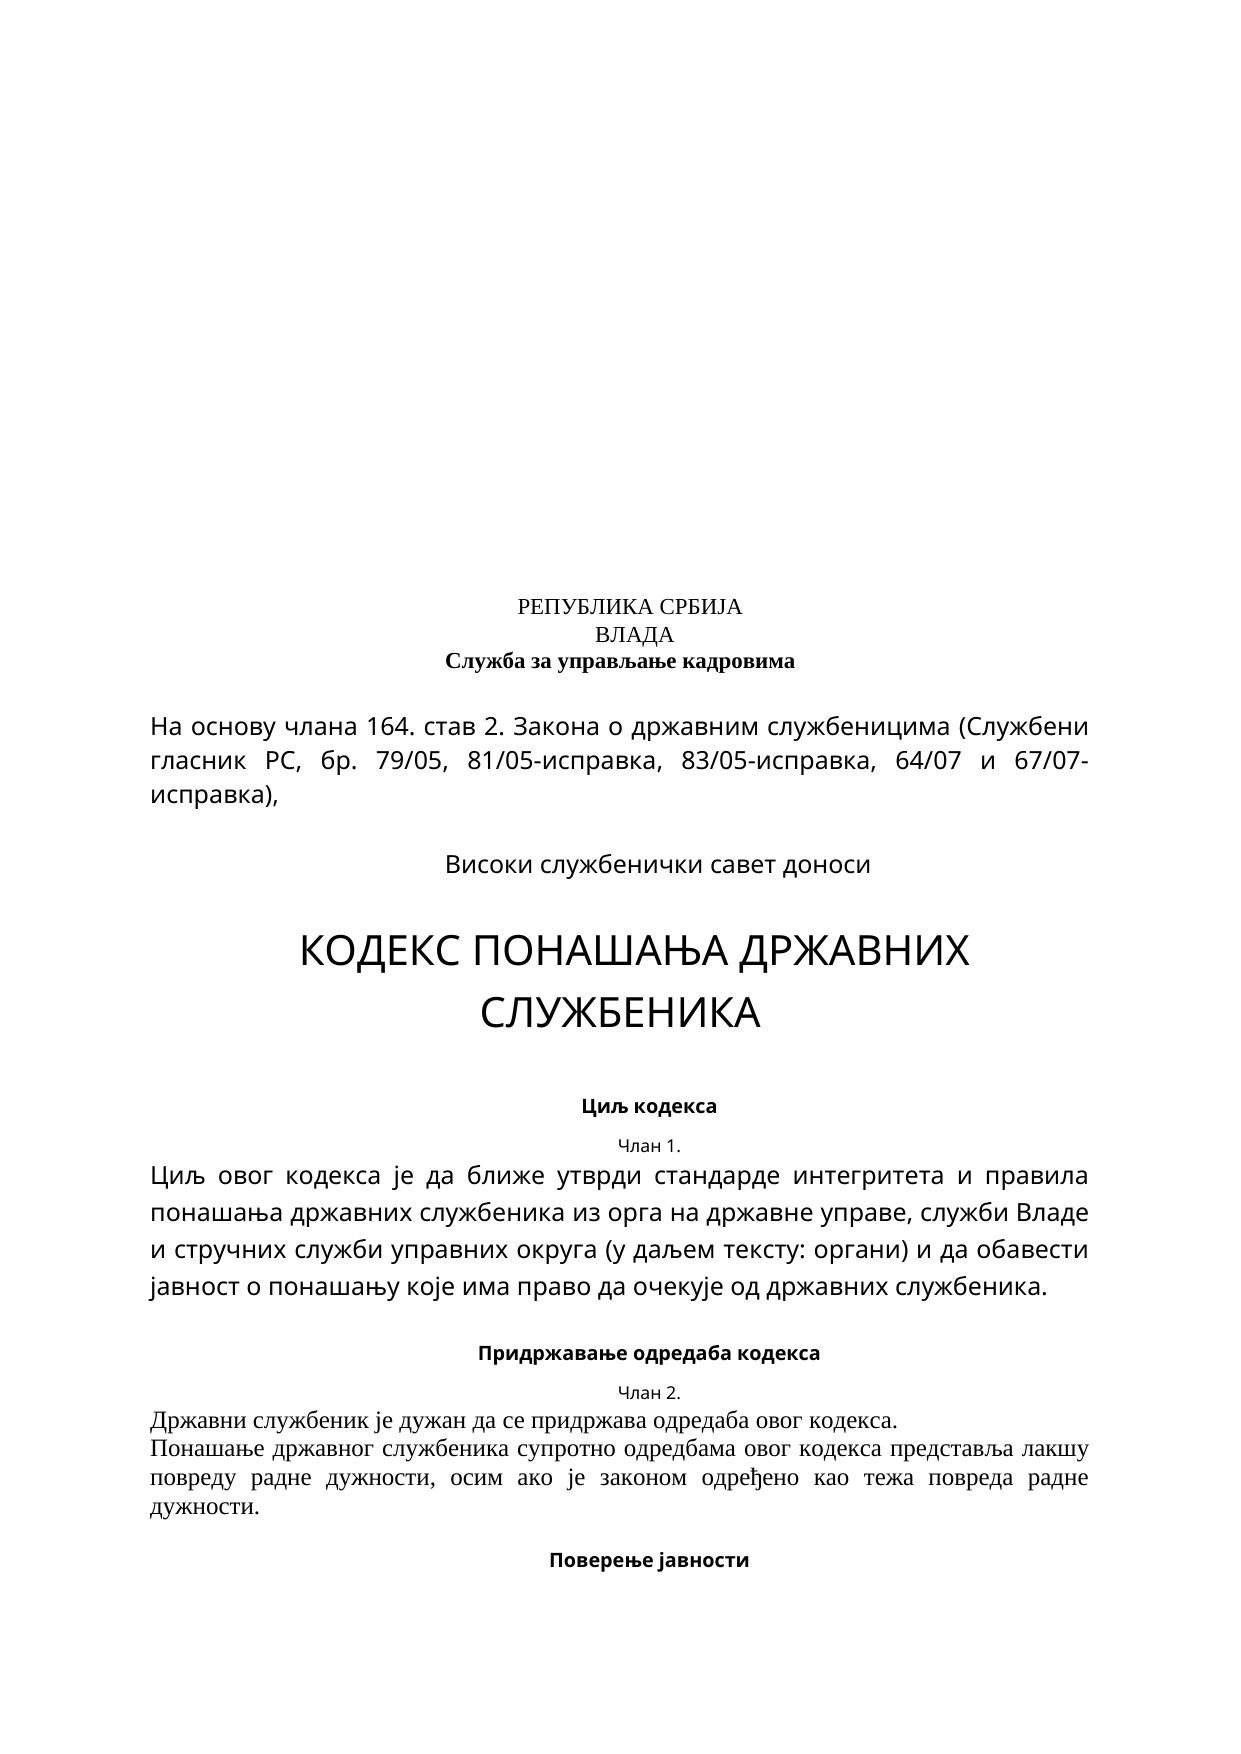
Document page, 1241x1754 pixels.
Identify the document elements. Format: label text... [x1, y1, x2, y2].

text КОДЕКС ПОНАШАЊА ДРЖАВНИХ [178, 921, 1090, 978]
text Државни службеник је дужан да се придржава одредаба овог кодекса. [150, 1405, 1090, 1433]
text Члан 2. [208, 1381, 1090, 1405]
text Високи службенички савет доноси [151, 846, 1090, 880]
text ВЛАДА [199, 621, 1090, 648]
text СЛУЖБЕНИКА [150, 982, 1090, 1039]
text РЕПУБЛИКА СРБИЈА [150, 593, 1090, 619]
text Понашање државног службеника супротно одредбама овог кодекса представља лакшу повреду радне дужности, осим ако је законом одређено као тежа повреда радне дужности. [150, 1433, 1090, 1520]
text На основу члана 164. став 2. Закона о државним службеницима (Службени гласник РС, бр. 79/05, 81/05-исправка, 83/05-исправка, 64/07 и 67/07-исправка), [150, 708, 1090, 811]
text Циљ кодекса [208, 1093, 1090, 1119]
text Поверење јавности [208, 1547, 1090, 1574]
text Придржавање одредаба кодекса [208, 1339, 1090, 1366]
text Члан 1. [208, 1134, 1090, 1158]
text Служба за управљање кадровима [150, 648, 1090, 674]
text Циљ овог кодекса је да ближе утврди стандарде интегритета и правила понашања државних службеника из орга на државне управе, служби Владе и стручних служби управних округа (у даљем тексту: органи) и да обавести јавност о понашању које има право да очекује од државних службеника. [150, 1158, 1090, 1302]
